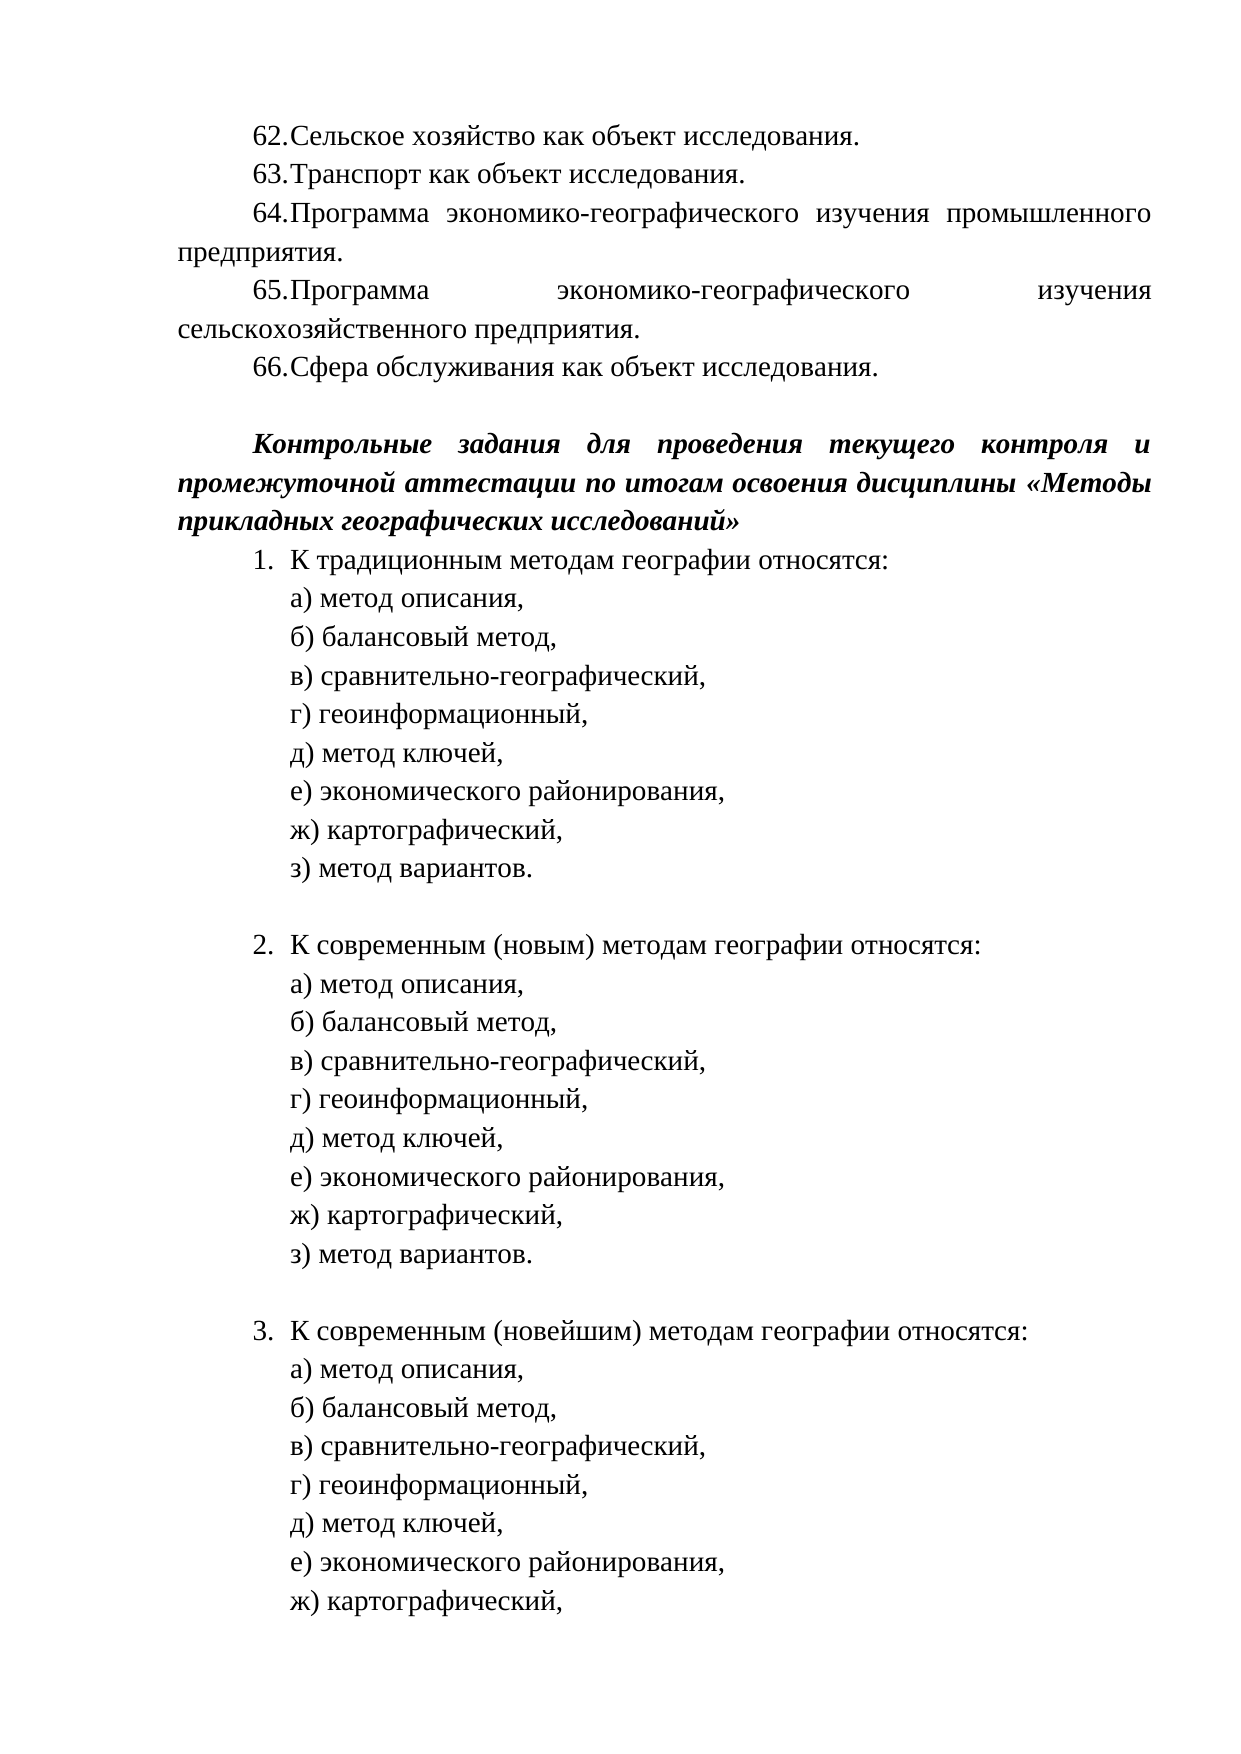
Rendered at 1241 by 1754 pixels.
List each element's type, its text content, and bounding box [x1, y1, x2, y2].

text ж) картографический, [177, 1197, 1152, 1231]
text в) сравнительно-географический, [177, 1043, 1152, 1077]
text з) метод вариантов. [177, 850, 1152, 884]
text з) метод вариантов. [177, 1236, 1152, 1269]
text г) геоинформационный, [177, 696, 1152, 730]
text в) сравнительно-географический, [177, 1428, 1152, 1462]
text д) метод ключей, [177, 1506, 1152, 1539]
text б) балансовый метод, [177, 1390, 1152, 1423]
text д) метод ключей, [177, 1120, 1152, 1154]
list Сельское хозяйство как объект исследования. [177, 118, 1152, 152]
text г) геоинформационный, [177, 1467, 1152, 1501]
text а) метод описания, [177, 966, 1152, 999]
text Контрольные задания для проведения текущего контроля и промежуточной аттестации по итогам освоения дисциплины «Методы прикладных географических исследований» [177, 426, 1152, 537]
list Программа экономико-географического изучения промышленного предприятия. [177, 195, 1152, 267]
text д) метод ключей, [177, 735, 1152, 768]
text ж) картографический, [177, 812, 1152, 845]
list К современным (новым) методам географии относятся: [177, 927, 1152, 961]
text ж) картографический, [177, 1583, 1152, 1616]
list К современным (новейшим) методам географии относятся: [177, 1313, 1152, 1346]
text б) балансовый метод, [177, 619, 1152, 653]
text е) экономического районирования, [177, 773, 1152, 807]
list Сфера обслуживания как объект исследования. [177, 349, 1152, 383]
list Транспорт как объект исследования. [177, 157, 1152, 190]
text а) метод описания, [177, 1351, 1152, 1385]
text в) сравнительно-географический, [177, 658, 1152, 691]
text б) балансовый метод, [177, 1004, 1152, 1038]
text г) геоинформационный, [177, 1082, 1152, 1115]
list Программа экономико-географического изучения сельскохозяйственного предприятия. [177, 272, 1152, 344]
text е) экономического районирования, [177, 1159, 1152, 1192]
text а) метод описания, [177, 581, 1152, 614]
text е) экономического районирования, [177, 1544, 1152, 1578]
list К традиционным методам географии относятся: [177, 542, 1152, 576]
